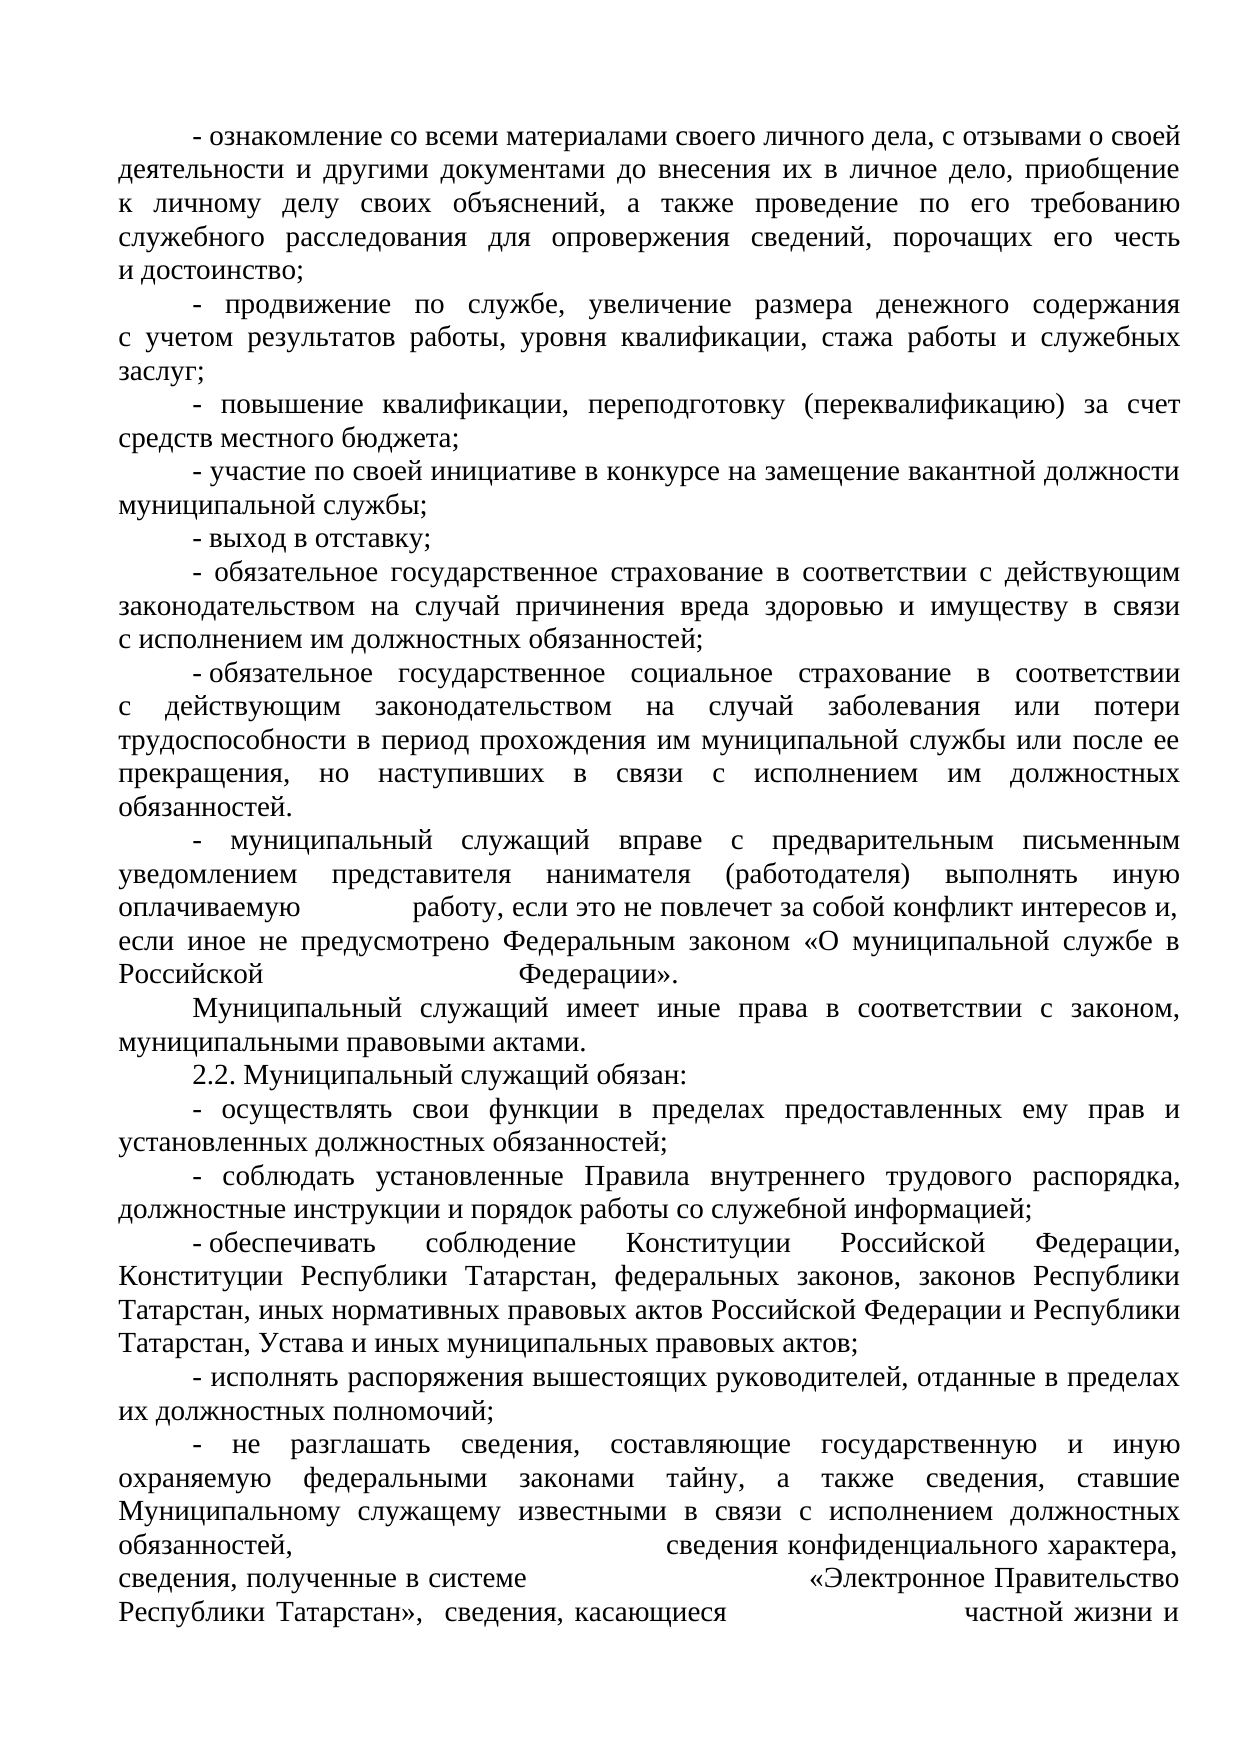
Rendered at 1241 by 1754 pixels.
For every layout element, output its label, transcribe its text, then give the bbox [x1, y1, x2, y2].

text - соблюдать установленные Правила внутреннего трудового распорядка, должностные инструкции и порядок работы со служебной информацией; [118, 1158, 1181, 1225]
text - обеспечивать соблюдение Конституции Российской Федерации, Конституции Республики Татарстан, федеральных законов, законов Республики Татарстан, иных нормативных правовых актов Российской Федерации и Республики Татарстан, Устава и иных муниципальных правовых актов; [118, 1225, 1181, 1359]
text - продвижение по службе, увеличение размера денежного содержания с учетом результатов работы, уровня квалификации, стажа работы и служебных заслуг; [118, 286, 1181, 386]
text - повышение квалификации, переподготовку (переквалификацию) за счет средств местного бюджета; [118, 386, 1181, 453]
text Муниципальный служащий имеет иные права в соответствии с законом, муниципальными правовыми актами. [118, 990, 1181, 1057]
text - участие по своей инициативе в конкурсе на замещение вакантной должности муниципальной службы; [118, 453, 1181, 521]
text - обязательное государственное страхование в соответствии с действующим законодательством на случай причинения вреда здоровью и имуществу в связи с исполнением им должностных обязанностей; [118, 554, 1181, 655]
text - ознакомление со всеми материалами своего личного дела, с отзывами о своей деятельности и другими документами до внесения их в личное дело, приобщение к личному делу своих объяснений, а также проведение по его требованию служебного расследования для опровержения сведений, порочащих его честь и достоинство; [118, 118, 1181, 286]
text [118, 1426, 1181, 1627]
text - обязательное государственное социальное страхование в соответствии с действующим законодательством на случай заболевания или потери трудоспособности в период прохождения им муниципальной службы или после ее прекращения, но наступивших в связи с исполнением им должностных обязанностей. [118, 655, 1181, 822]
text - выход в отставку; [118, 521, 1181, 554]
text - осуществлять свои функции в пределах предоставленных ему прав и установленных должностных обязанностей; [118, 1091, 1181, 1158]
text - муниципальный служащий вправе с предварительным письменным уведомлением представителя нанимателя (работодателя) выполнять иную оплачиваемую работу, если это не повлечет за собой конфликт интересов и, если иное не предусмотрено Федеральным законом «О муниципальной службе в Российской Федерации». [118, 822, 1181, 990]
text - исполнять распоряжения вышестоящих руководителей, отданные в пределах их должностных полномочий; [118, 1359, 1181, 1426]
text 2.2. Муниципальный служащий обязан: [118, 1057, 1181, 1091]
